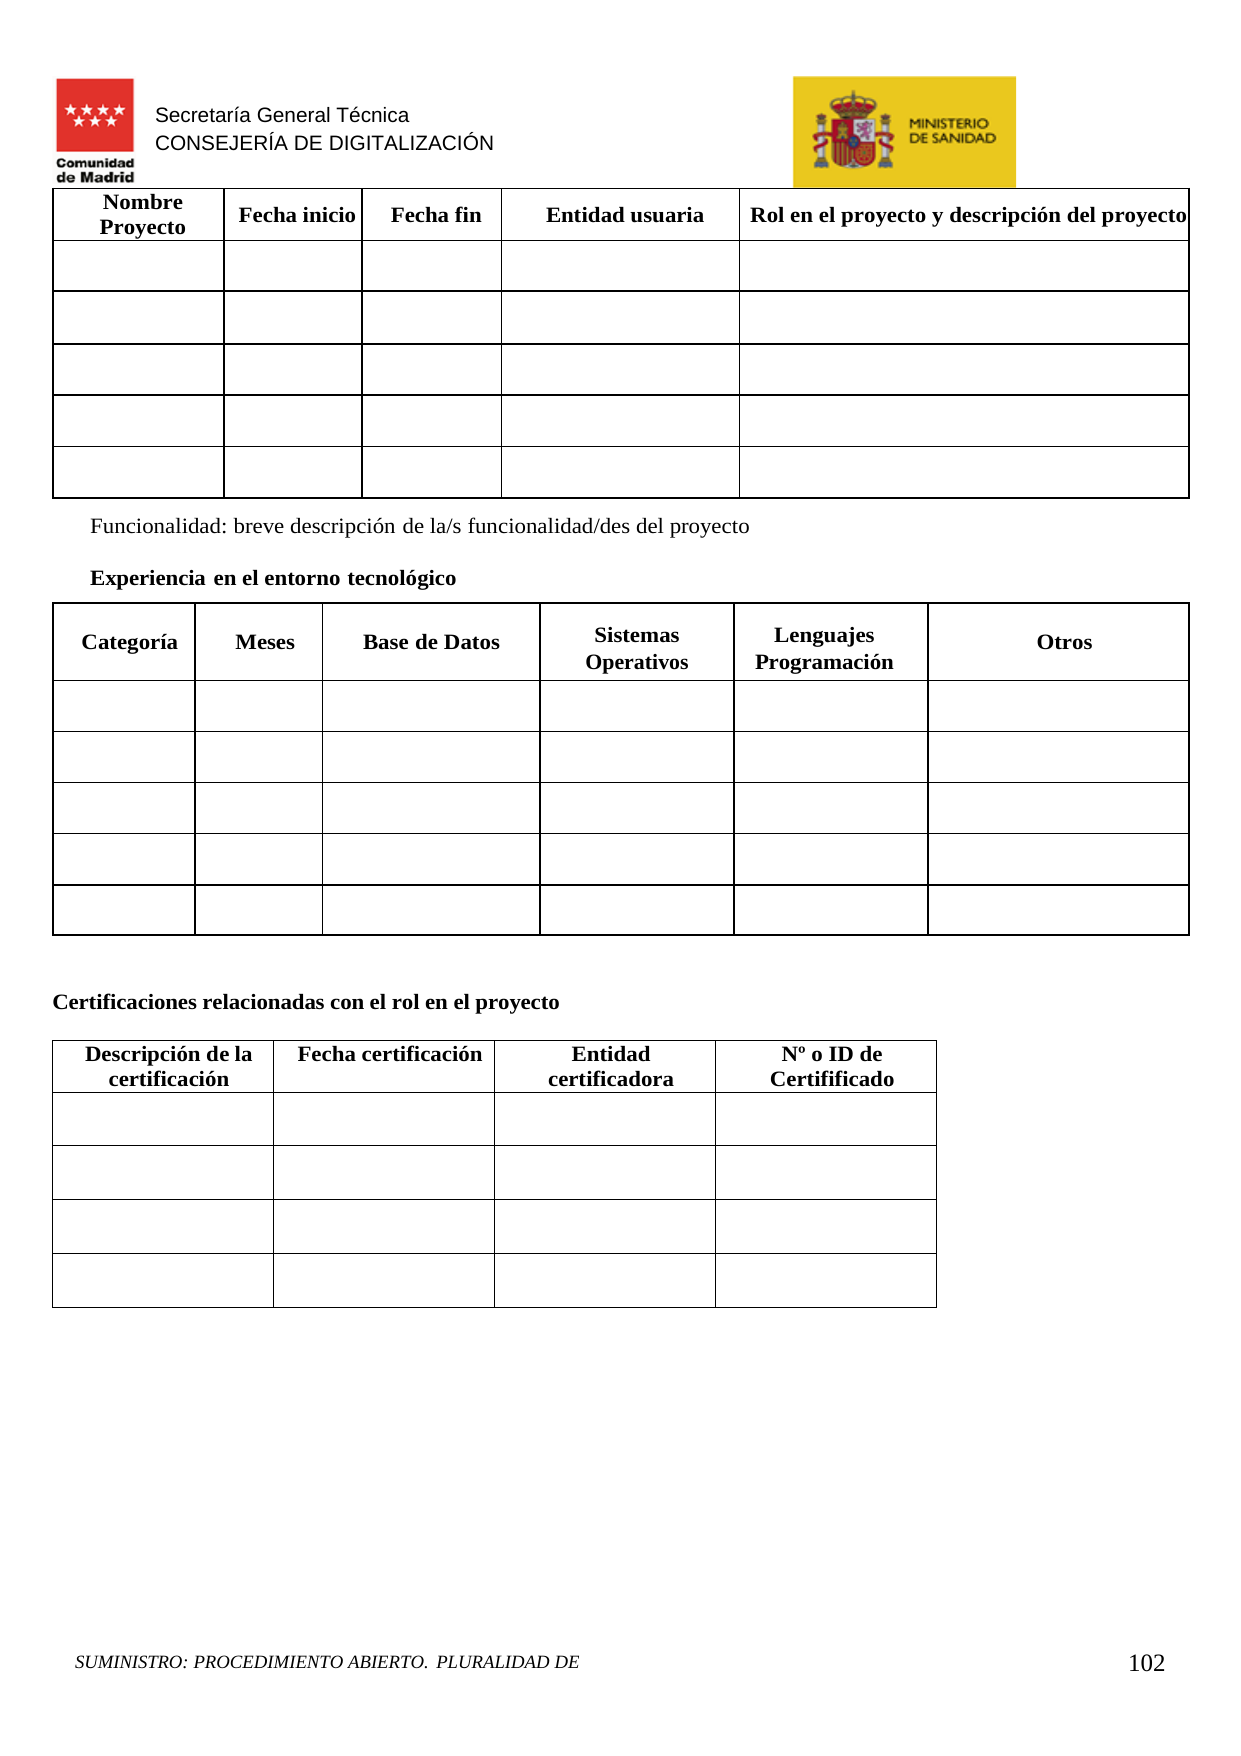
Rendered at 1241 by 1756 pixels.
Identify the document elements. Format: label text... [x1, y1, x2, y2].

table_cell [54, 241, 223, 290]
table_cell [735, 783, 927, 832]
table_cell [54, 886, 194, 934]
table_cell [196, 783, 322, 832]
table_header Nombre Proyecto [54, 189, 223, 239]
table_cell [196, 732, 322, 782]
table_cell [502, 345, 739, 394]
table_header Descripción de la certificación [53, 1041, 273, 1092]
table_cell [274, 1200, 494, 1253]
table_cell [363, 241, 501, 290]
table_header Fecha inicio [225, 189, 361, 239]
table_cell [929, 834, 1188, 884]
table_cell [740, 292, 1188, 343]
table_header Entidad usuaria [502, 189, 739, 239]
table_cell [740, 447, 1188, 497]
table_cell [363, 396, 501, 446]
table_header Base de Datos [323, 604, 539, 680]
table_cell [54, 345, 223, 394]
table_cell [929, 783, 1188, 832]
table_header Fecha certificación [274, 1041, 494, 1092]
table_cell [495, 1093, 715, 1145]
picture [52, 76, 137, 184]
table_cell [929, 732, 1188, 782]
table_cell [541, 732, 733, 782]
text Experiencia en el entorno tecnológico [90, 565, 1188, 590]
table_cell [735, 834, 927, 884]
table_cell [225, 396, 361, 446]
table_cell [541, 886, 733, 934]
table_cell [502, 292, 739, 343]
table_cell [716, 1200, 936, 1253]
table_cell [54, 396, 223, 446]
table_cell [323, 834, 539, 884]
picture [792, 76, 1017, 188]
table_cell [323, 732, 539, 782]
table_cell [502, 396, 739, 446]
table_cell [54, 834, 194, 884]
table_cell [740, 241, 1188, 290]
table_header Rol en el proyecto y descripción del proyecto [740, 189, 1188, 239]
table_cell [323, 783, 539, 832]
table_cell [54, 783, 194, 832]
table_cell [929, 681, 1188, 731]
table_cell [274, 1146, 494, 1199]
table_cell [323, 681, 539, 731]
table_header Sistemas Operativos [541, 604, 733, 680]
table_header Meses [196, 604, 322, 680]
table_header Fecha fin [363, 189, 501, 239]
table_cell [225, 292, 361, 343]
table_cell [274, 1093, 494, 1145]
table_cell [53, 1093, 273, 1145]
table_cell [54, 681, 194, 731]
table_cell [541, 681, 733, 731]
table_header Lenguajes Programación [735, 604, 927, 680]
table_cell [196, 834, 322, 884]
table_cell [495, 1200, 715, 1253]
table_cell [274, 1254, 494, 1307]
table_cell [53, 1254, 273, 1307]
table_cell [363, 292, 501, 343]
table_header Nº o ID de Certifificado [716, 1041, 936, 1092]
table_cell [196, 681, 322, 731]
table_cell [54, 447, 223, 497]
table_cell [502, 241, 739, 290]
table_cell [502, 447, 739, 497]
table_cell [225, 345, 361, 394]
table_cell [53, 1200, 273, 1253]
table_header Categoría [54, 604, 194, 680]
table_cell [323, 886, 539, 934]
table_header Otros [929, 604, 1188, 680]
table_cell [541, 834, 733, 884]
table_cell [225, 447, 361, 497]
table_cell [735, 886, 927, 934]
table_cell [716, 1146, 936, 1199]
text Certificaciones relacionadas con el rol en el proyecto [52, 989, 1188, 1014]
table_cell [735, 681, 927, 731]
table_cell [495, 1146, 715, 1199]
table_cell [929, 886, 1188, 934]
table_cell [196, 886, 322, 934]
text Funcionalidad: breve descripción de la/s funcionalidad/des del proyecto [90, 513, 1188, 539]
table_cell [716, 1093, 936, 1145]
table_cell [53, 1146, 273, 1199]
table_cell [54, 732, 194, 782]
table_cell [716, 1254, 936, 1307]
table_header Entidad certificadora [495, 1041, 715, 1092]
table_cell [541, 783, 733, 832]
table_cell [495, 1254, 715, 1307]
table_cell [363, 447, 501, 497]
table_cell [740, 345, 1188, 394]
table_cell [54, 292, 223, 343]
table_cell [740, 396, 1188, 446]
table_cell [363, 345, 501, 394]
table_cell [735, 732, 927, 782]
table_cell [225, 241, 361, 290]
